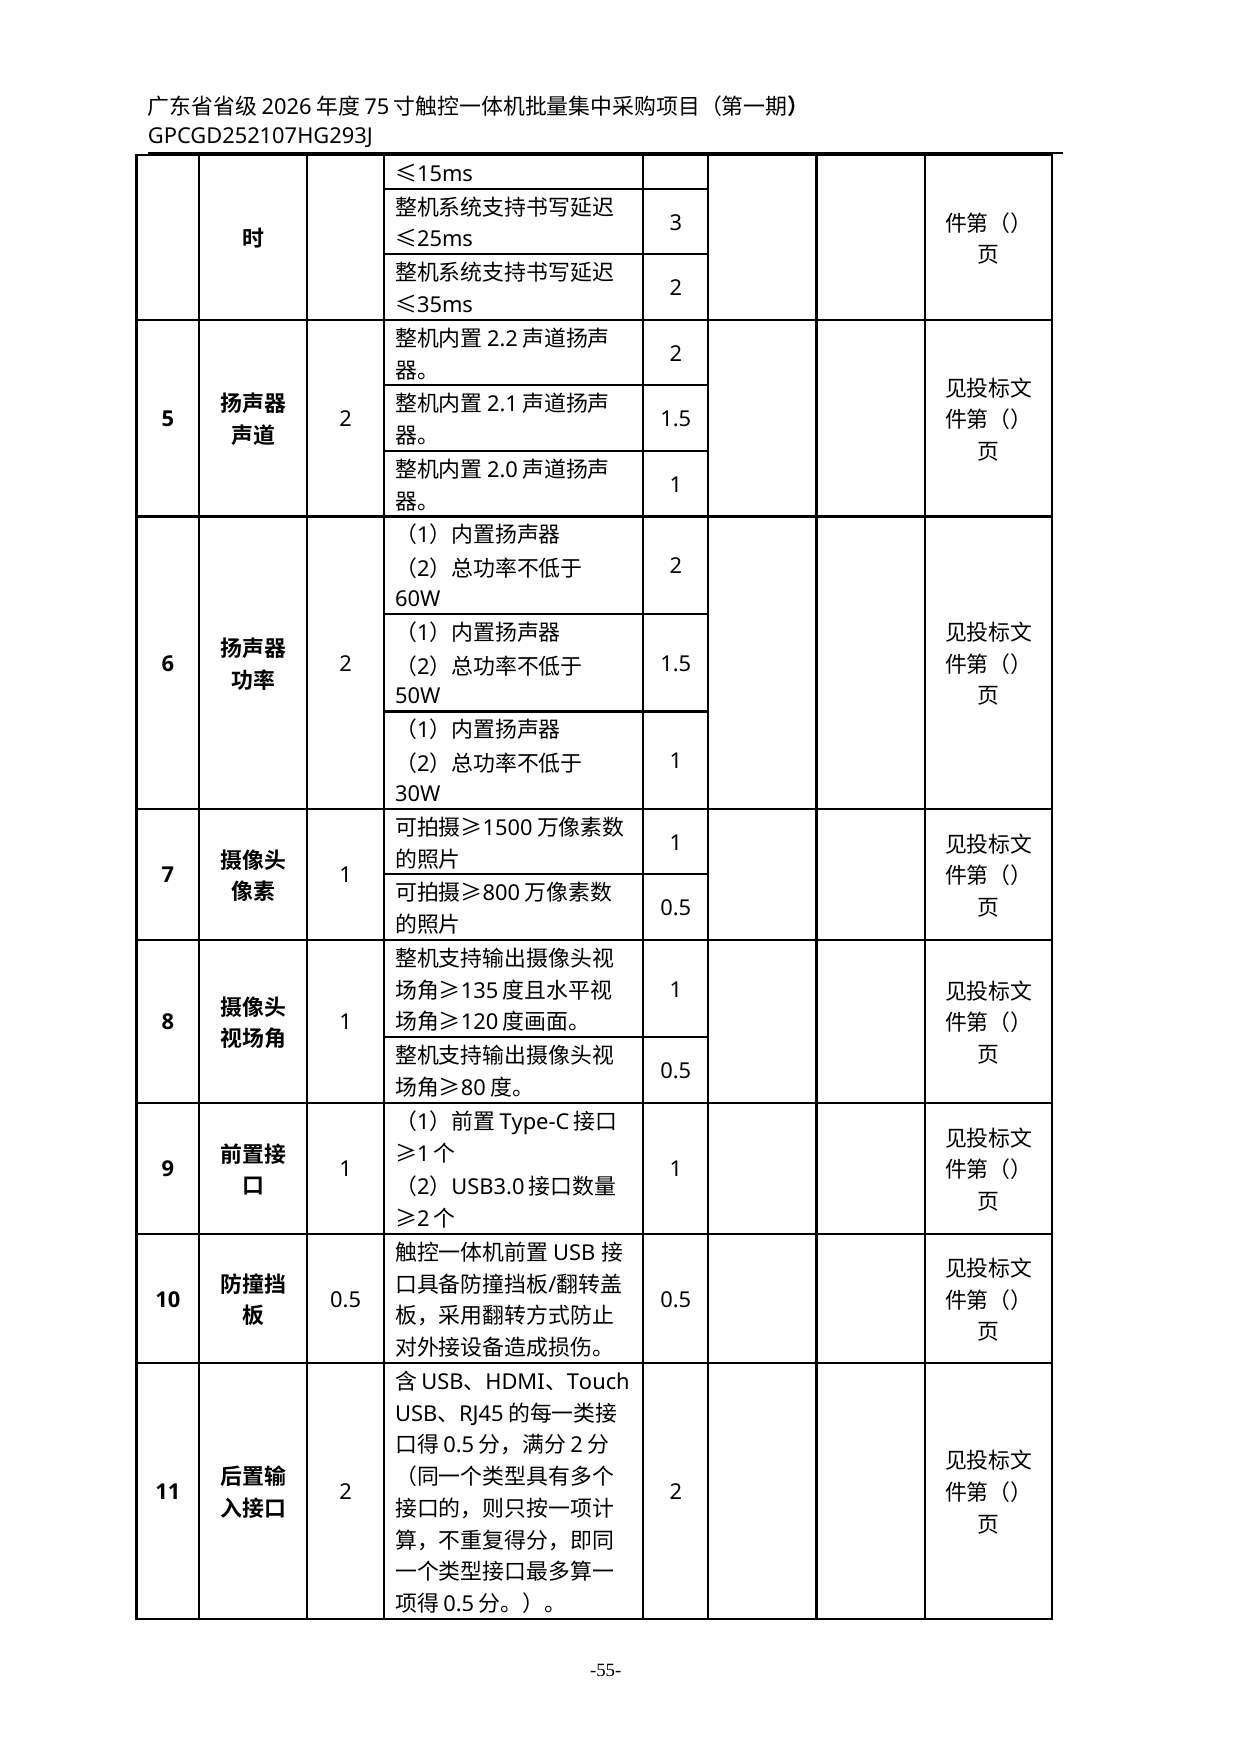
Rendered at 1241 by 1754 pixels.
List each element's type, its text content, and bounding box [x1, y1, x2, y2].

table_cell 1 [308, 810, 383, 939]
table_cell （2）总功率不低于60W [385, 549, 642, 613]
table_cell （1）内置扬声器 [385, 713, 642, 744]
table_cell （2）总功率不低于50W [385, 647, 642, 710]
table_cell 见投标文件第（）页 [926, 941, 1051, 1102]
table_cell 扬声器功率 [200, 518, 306, 808]
table_cell 2 [644, 1364, 707, 1618]
table_cell 2 [308, 1364, 383, 1618]
table_cell （2）总功率不低于30W [385, 744, 642, 808]
table_cell 7 [138, 810, 198, 939]
table_cell 5 [138, 321, 198, 515]
table_cell 扬声器声道 [200, 321, 306, 515]
table_cell 2 [644, 518, 707, 613]
table_cell [818, 1235, 924, 1362]
table_cell [818, 941, 924, 1102]
table_cell （1）前置Type-C接口≥1个 [385, 1104, 642, 1167]
table_cell 4 [138, 156, 198, 319]
table_cell 摄像头像素 [200, 810, 306, 939]
table_cell 3 [644, 190, 707, 253]
table_cell 前置接口 [200, 1104, 306, 1233]
table_cell 1.5 [644, 615, 707, 710]
table_cell [709, 1104, 815, 1233]
table_cell 0.5 [644, 1235, 707, 1362]
table_cell 1 [308, 941, 383, 1102]
table_cell 整机内置2.0声道扬声器。 [385, 452, 642, 515]
table_cell 见投标文件第（）页 [926, 156, 1051, 319]
table_cell 1 [308, 1104, 383, 1233]
table_cell 10 [138, 1235, 198, 1362]
table_cell 6 [138, 518, 198, 808]
table_cell 见投标文件第（）页 [926, 810, 1051, 939]
table_cell [818, 321, 924, 515]
table_cell 见投标文件第（）页 [926, 518, 1051, 808]
table_cell 摄像头视场角 [200, 941, 306, 1102]
table_cell [818, 810, 924, 939]
table_cell 防撞挡板 [200, 1235, 306, 1362]
table_cell 8 [138, 941, 198, 1102]
table_cell 整机支持输出摄像头视场角≥80度。 [385, 1038, 642, 1102]
table_cell 整机系统支持书写延迟≤35ms [385, 255, 642, 319]
table_cell 9 [138, 1104, 198, 1233]
table_cell 见投标文件第（）页 [926, 321, 1051, 515]
table_cell 2 [308, 518, 383, 808]
table_cell 1 [644, 452, 707, 515]
table_cell 整机系统支持书写延迟≤15ms [385, 156, 642, 188]
table_cell 4 [308, 156, 383, 319]
table_cell [818, 156, 924, 319]
table_cell 见投标文件第（）页 [926, 1104, 1051, 1233]
table_cell 含USB、HDMI、Touch USB、RJ45的每一类接口得0.5分，满分2分（同一个类型具有多个接口的，则只按一项计算，不重复得分，即同一个类型接口最多算一项得0.5分。）。 [385, 1364, 642, 1618]
table_cell [709, 518, 815, 808]
table_cell 1 [644, 1104, 707, 1233]
table_cell 整机支持输出摄像头视场角≥135度且水平视场角≥120度画面。 [385, 941, 642, 1036]
table_cell [709, 1364, 815, 1618]
table_cell 2 [644, 321, 707, 384]
table_cell 0.5 [644, 875, 707, 939]
table_cell 整机内置2.1声道扬声器。 [385, 386, 642, 450]
table_cell 后置输入接口 [200, 1364, 306, 1618]
table_cell （1）内置扬声器 [385, 518, 642, 549]
table_cell [709, 941, 815, 1102]
table_cell [818, 1364, 924, 1618]
table_cell 见投标文件第（）页 [926, 1364, 1051, 1618]
table_cell [709, 156, 815, 319]
table_cell [818, 1104, 924, 1233]
table_cell 1 [644, 810, 707, 873]
table_cell 1 [644, 941, 707, 1036]
table_cell （2）USB3.0接口数量≥2个 [385, 1167, 642, 1233]
table_cell 1.5 [644, 386, 707, 450]
table_cell （1）内置扬声器 [385, 615, 642, 647]
table_cell 2 [644, 255, 707, 319]
table_cell 2 [308, 321, 383, 515]
table_cell 11 [138, 1364, 198, 1618]
table_cell [709, 321, 815, 515]
table_cell [709, 810, 815, 939]
table_cell 0.5 [308, 1235, 383, 1362]
table_cell 可拍摄≥1500万像素数的照片 [385, 810, 642, 873]
table_cell 1 [644, 713, 707, 808]
table_cell 书写延时 [200, 156, 306, 319]
table_cell 整机内置2.2声道扬声器。 [385, 321, 642, 384]
table_cell 4 [644, 156, 707, 188]
table_cell 整机系统支持书写延迟≤25ms [385, 190, 642, 253]
table_cell [818, 518, 924, 808]
table_cell 可拍摄≥800万像素数的照片 [385, 875, 642, 939]
table_cell 0.5 [644, 1038, 707, 1102]
table_cell [709, 1235, 815, 1362]
table_cell 触控一体机前置 USB 接口具备防撞挡板/翻转盖板，采用翻转方式防止对外接设备造成损伤。 [385, 1235, 642, 1362]
table_cell 见投标文件第（）页 [926, 1235, 1051, 1362]
